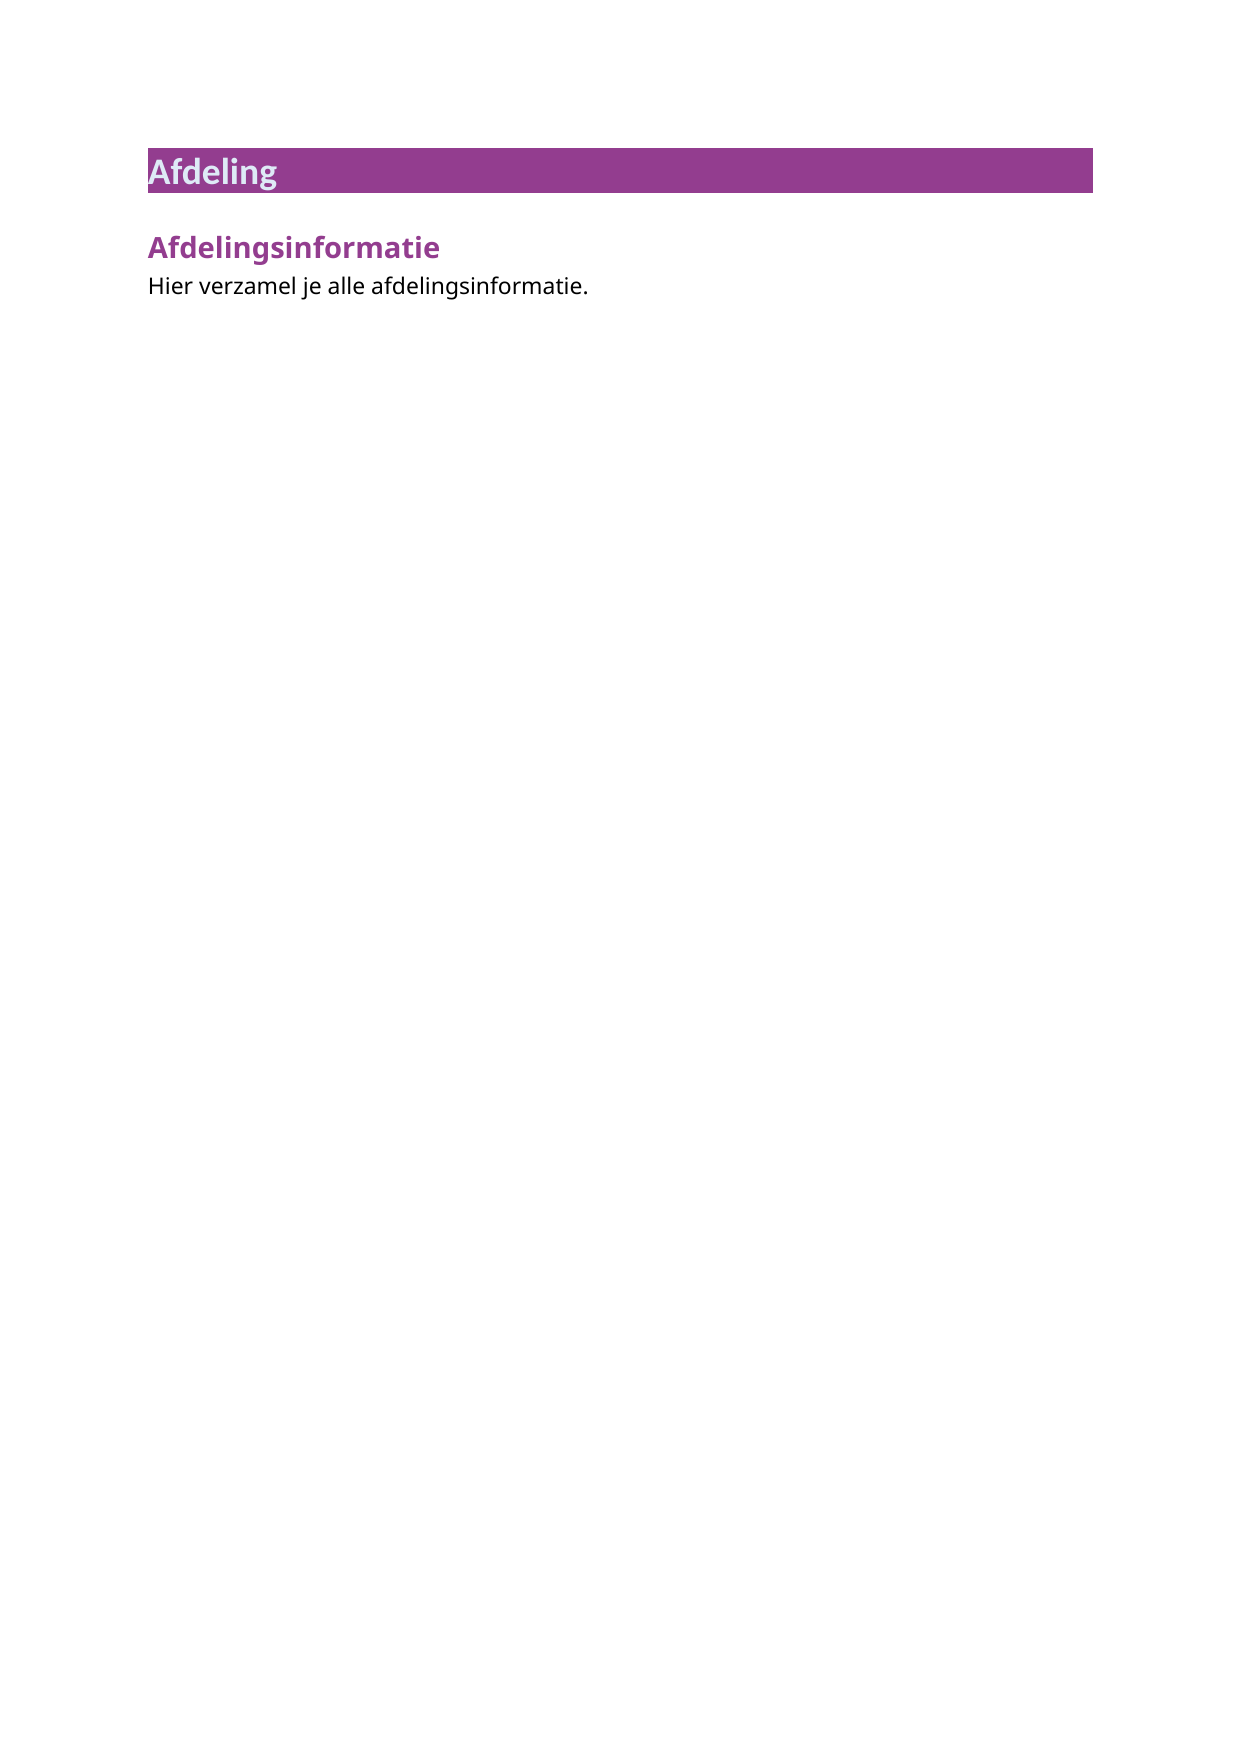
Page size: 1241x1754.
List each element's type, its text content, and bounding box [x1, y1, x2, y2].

text Hier verzamel je alle afdelingsinformatie. [148, 270, 1093, 301]
text Afdelingsinformatie [148, 227, 1093, 267]
subtitle Afdeling [148, 148, 1093, 193]
